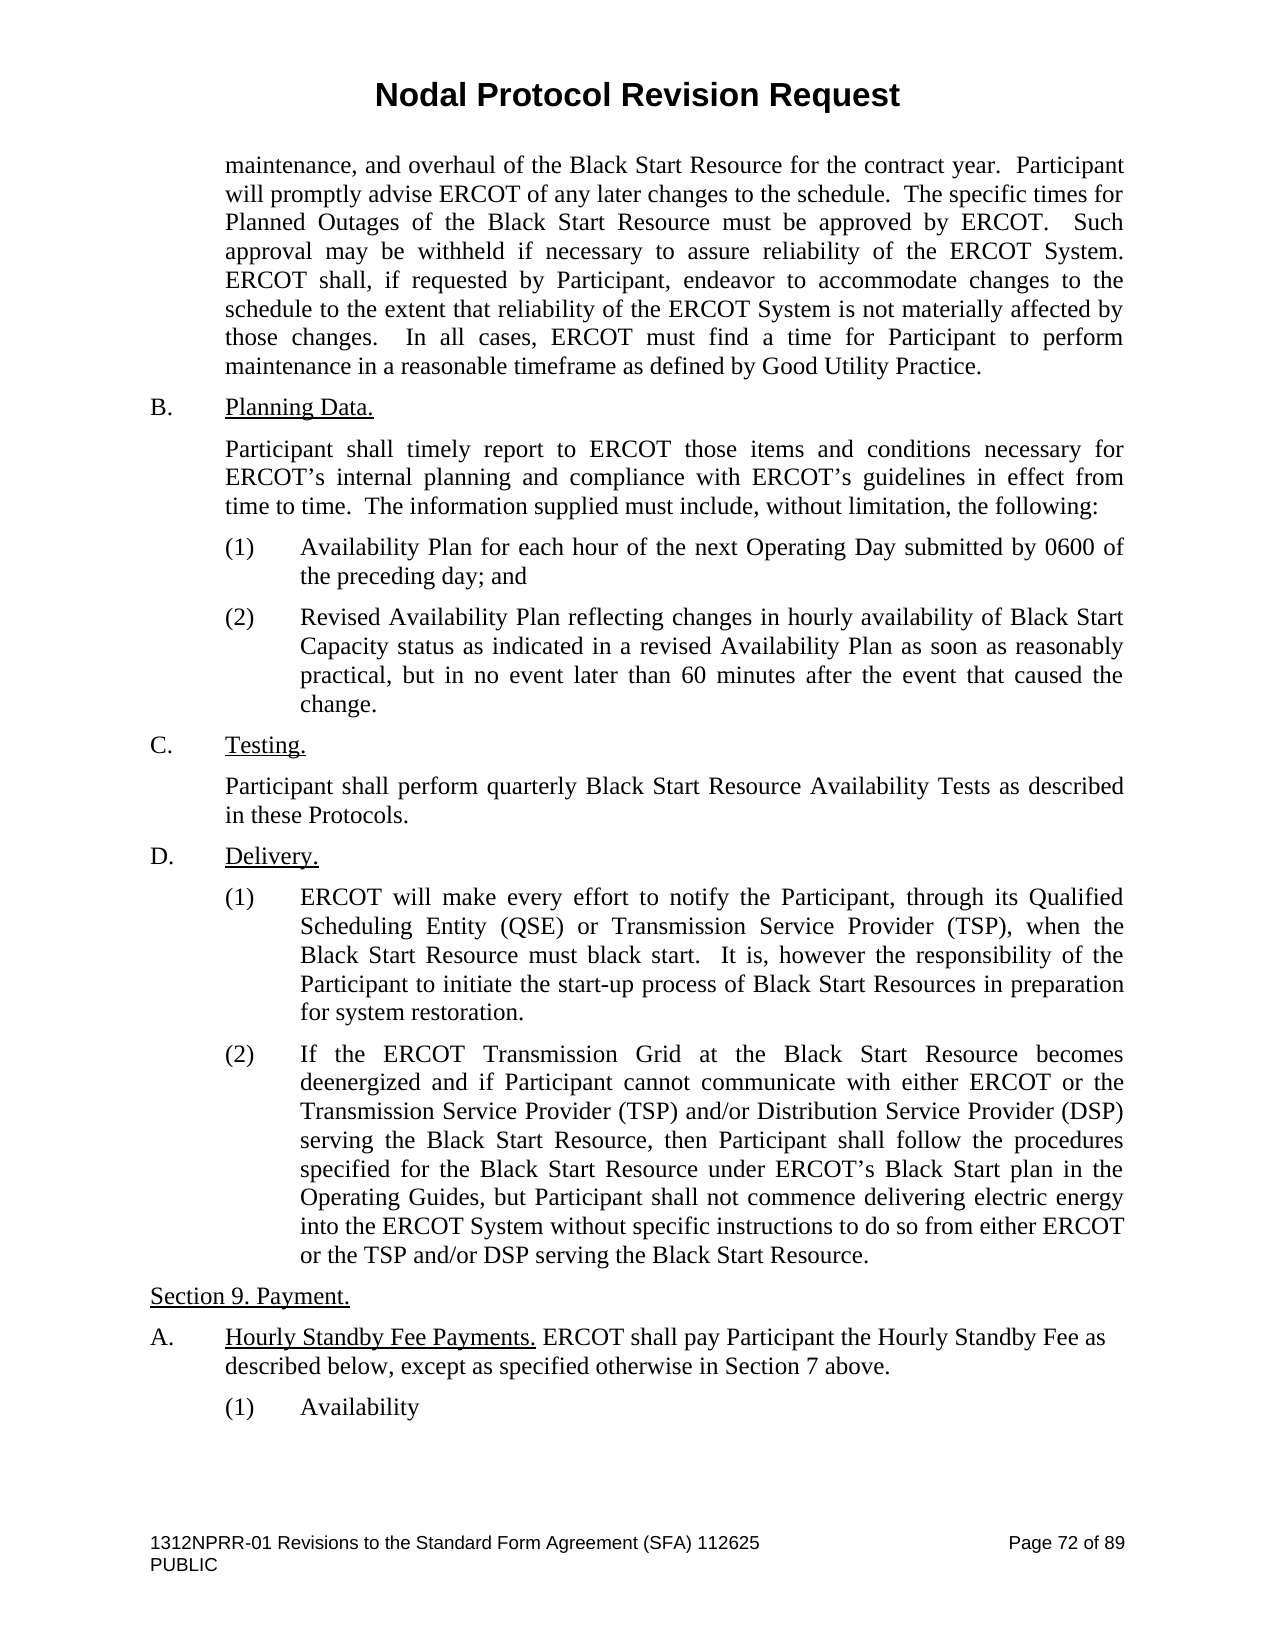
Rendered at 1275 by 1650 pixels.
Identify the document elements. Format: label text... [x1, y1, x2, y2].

text (1) Availability Plan for each hour of the next Operating Day submitted by 0600 of the preceding day; and [225, 532, 1125, 590]
text A. Hourly Standby Fee Payments. ERCOT shall pay Participant the Hourly Standby Fee as described below, except as specified otherwise in Section 7 above. [150, 1322, 1125, 1380]
text D. Delivery. [150, 841, 1125, 870]
text (1) ERCOT will make every effort to notify the Participant, through its Qualified Scheduling Entity (QSE) or Transmission Service Provider (TSP), when the Black Start Resource must black start. It is, however the responsibility of the Participant to initiate the start-up process of Black Start Resources in preparation for system restoration. [225, 882, 1125, 1026]
text (1) Availability [225, 1392, 1125, 1421]
text B. Planning Data. [150, 392, 1125, 421]
text (2) If the ERCOT Transmission Grid at the Black Start Resource becomes deenergized and if Participant cannot communicate with either ERCOT or the Transmission Service Provider (TSP) and/or Distribution Service Provider (DSP) serving the Black Start Resource, then Participant shall follow the procedures specified for the Black Start Resource under ERCOT’s Black Start plan in the Operating Guides, but Participant shall not commence delivering electric energy into the ERCOT System without specific instructions to do so from either ERCOT or the TSP and/or DSP serving the Black Start Resource. [225, 1039, 1125, 1269]
text Section 9. Payment. [150, 1281, 1125, 1310]
text C. Testing. [150, 730, 1125, 759]
text (2) Revised Availability Plan reflecting changes in hourly availability of Black Start Capacity status as indicated in a revised Availability Plan as soon as reasonably practical, but in no event later than 60 minutes after the event that caused the change. [225, 602, 1125, 717]
text Participant shall timely report to ERCOT those items and conditions necessary for ERCOT’s internal planning and compliance with ERCOT’s guidelines in effect from time to time. The information supplied must include, without limitation, the following: [225, 434, 1125, 520]
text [150, 150, 1125, 380]
text Participant shall perform quarterly Black Start Resource Availability Tests as described in these Protocols. [150, 771, 1125, 829]
